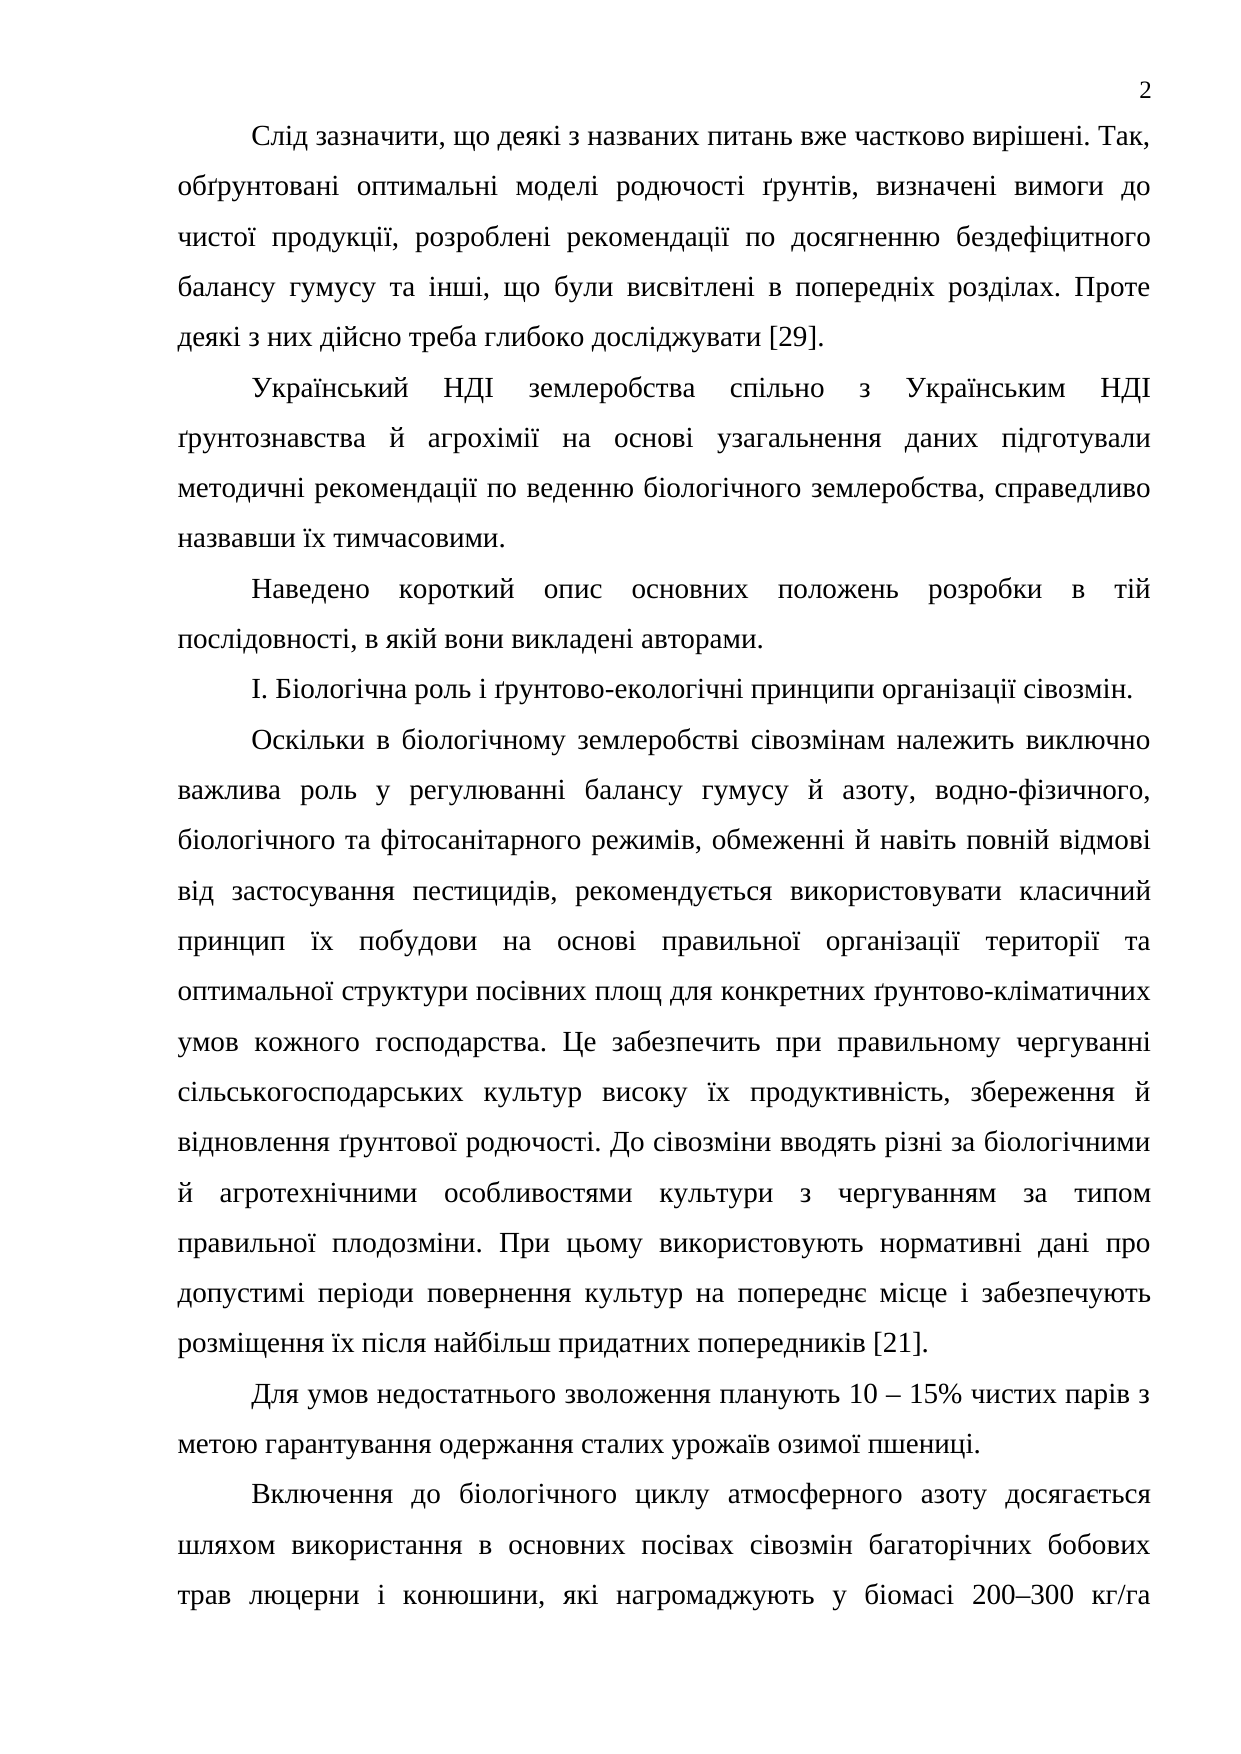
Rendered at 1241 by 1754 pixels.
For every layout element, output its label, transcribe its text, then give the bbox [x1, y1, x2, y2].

text Оскільки в біологічному землеробстві сівозмінам належить виключно важлива роль у регулюванні балансу гумусу й азоту, водно-фізичного, біологічного та фітосанітарного режимів, обмеженні й навіть повній відмові від застосування пестицидів, рекомендується використовувати класичний принцип їх побудови на основі правильної організації території та оптимальної структури посівних площ для конкретних ґрунтово-кліматичних умов кожного господарства. Це забезпечить при правильному чергуванні сільськогосподарських культур високу їх продуктивність, збереження й відновлення ґрунтової родючості. До сівозміни вводять різні за біологічними й агротехнічними особливостями культури з чергуванням за типом правильної плодозміни. При цьому використовують нормативні дані про допустимі періоди повернення культур на попереднє місце і забезпечують розміщення їх після найбільш придатних попередників [21]. [177, 722, 1152, 1359]
text Наведено короткий опис основних положень розробки в тій послідовності, в якій вони викладені авторами. [177, 571, 1152, 655]
text Слід зазначити, що деякі з названих питань вже частково вирішені. Так, обґрунтовані оптимальні моделі родючості ґрунтів, визначені вимоги до чистої продукції, розроблені рекомендації по досягненню бездефіцитного балансу гумусу та інші, що були висвітлені в попередніх розділах. Проте деякі з них дійсно треба глибоко досліджувати [29]. [177, 118, 1152, 353]
text Український НДІ землеробства спільно з Українським НДІ ґрунтознавства й агрохімії на основі узагальнення даних підготували методичні рекомендації по веденню біологічного землеробства, справедливо назвавши їх тимчасовими. [177, 370, 1152, 554]
text І. Біологічна роль і ґрунтово-екологічні принципи організації сівозмін. [177, 672, 1152, 705]
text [177, 1477, 1152, 1611]
text Для умов недостатнього зволоження планують 10 – 15% чистих парів з метою гарантування одержання сталих урожаїв озимої пшениці. [177, 1376, 1152, 1460]
